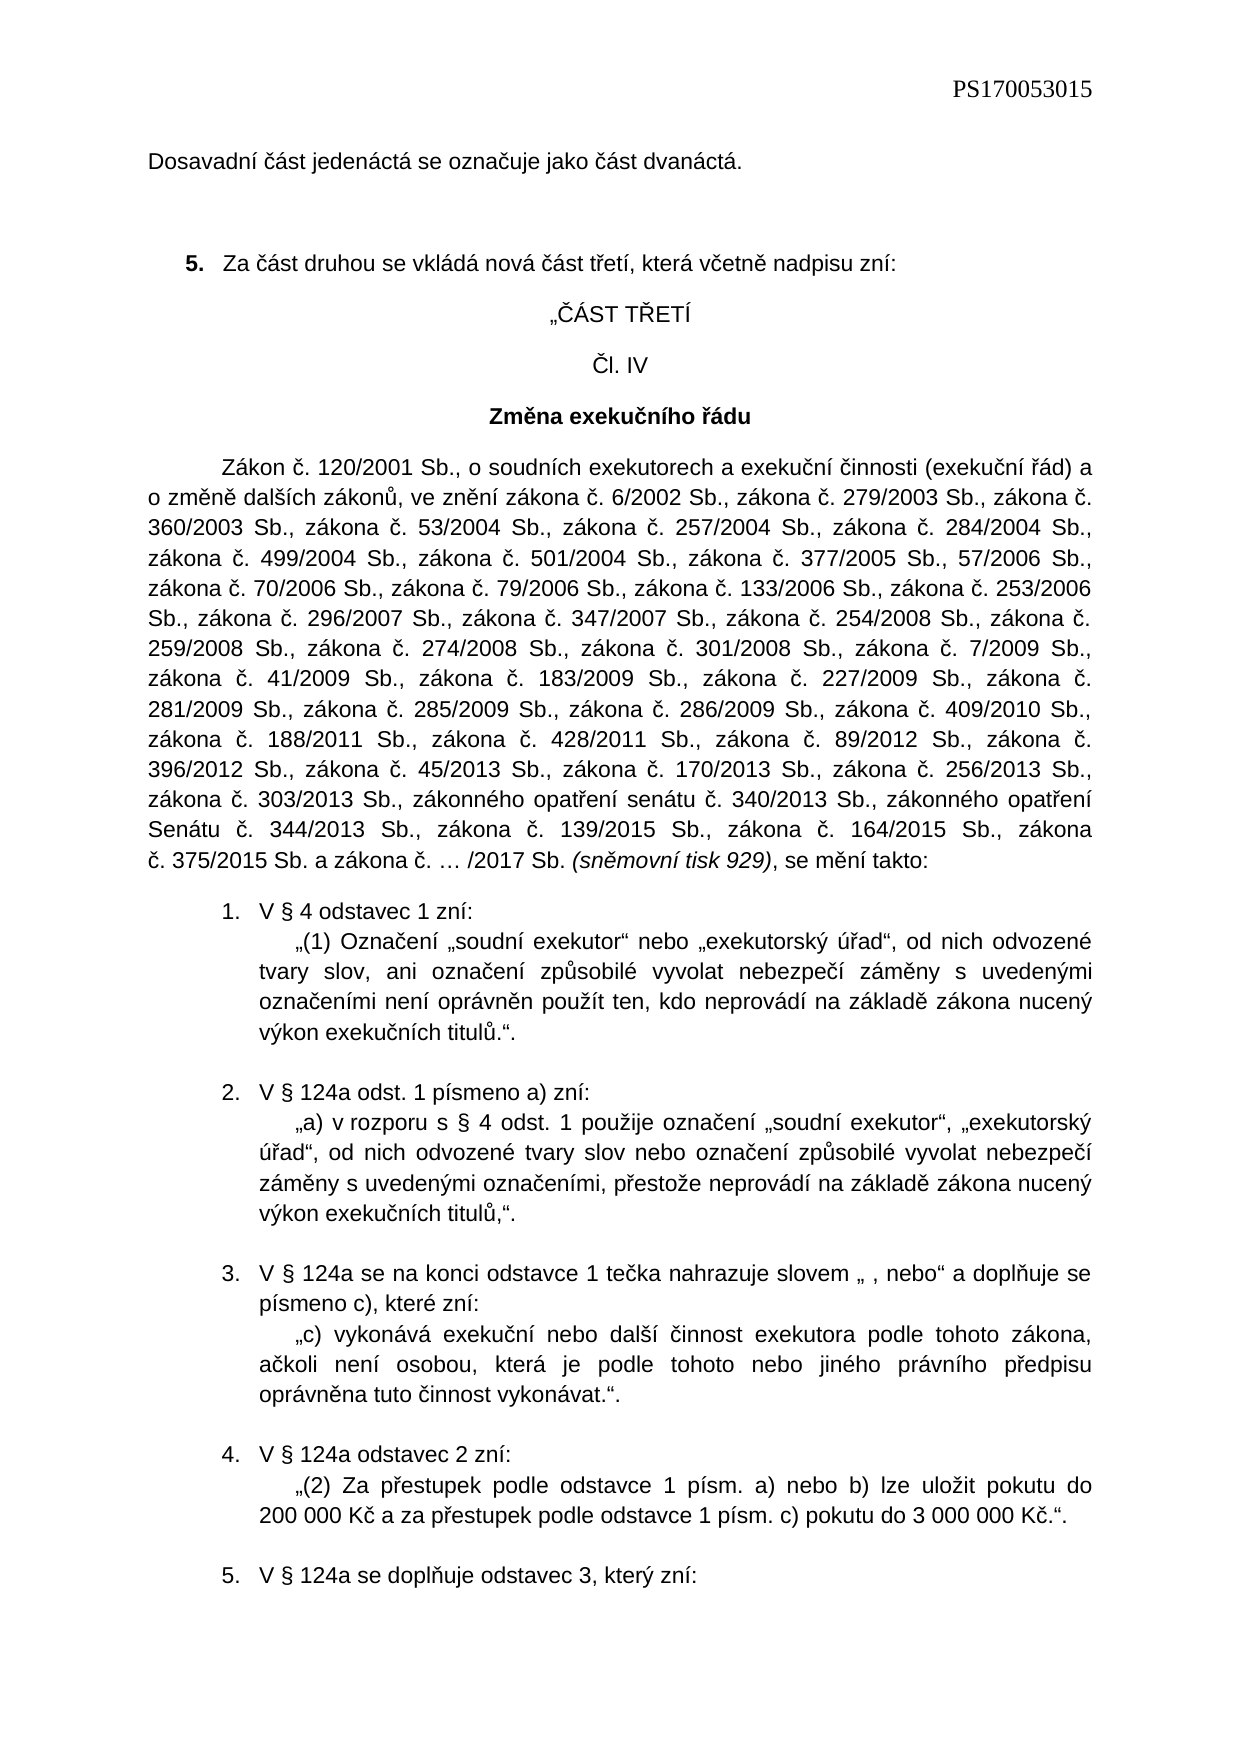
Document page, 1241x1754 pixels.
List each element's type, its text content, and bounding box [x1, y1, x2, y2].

list V § 124a se na konci odstavce 1 tečka nahrazuje slovem „ , nebo“ a doplňuje se písmeno c), které zní: [221, 1260, 1093, 1317]
text Dosavadní část jedenáctá se označuje jako část dvanáctá. [148, 148, 1093, 174]
list „a) v rozporu s § 4 odst. 1 použije označení „soudní exekutor“, „exekutorský úřad“, od nich odvozené tvary slov nebo označení způsobilé vyvolat nebezpečí záměny s uvedenými označeními, přestože neprovádí na základě zákona nucený výkon exekučních titulů,“. [259, 1109, 1093, 1226]
list V § 124a odst. 1 písmeno a) zní: [221, 1079, 1093, 1105]
list „(1) Označení „soudní exekutor“ nebo „exekutorský úřad“, od nich odvozené tvary slov, ani označení způsobilé vyvolat nebezpečí záměny s uvedenými označeními není oprávněn použít ten, kdo neprovádí na základě zákona nucený výkon exekučních titulů.“. [259, 928, 1093, 1045]
list Za část druhou se vkládá nová část třetí, která včetně nadpisu zní: [185, 250, 1093, 276]
text Čl. IV [148, 352, 1093, 378]
text Změna exekučního řádu [148, 403, 1093, 429]
list „(2) Za přestupek podle odstavce 1 písm. a) nebo b) lze uložit pokutu do 200 000 Kč a za přestupek podle odstavce 1 písm. c) pokutu do 3 000 000 Kč.“. [259, 1472, 1093, 1528]
list V § 4 odstavec 1 zní: [221, 898, 1093, 924]
list V § 124a se doplňuje odstavec 3, který zní: [221, 1562, 1093, 1588]
list V § 124a odstavec 2 zní: [221, 1441, 1093, 1468]
text „ČÁST TŘETÍ [148, 301, 1093, 327]
text Zákon č. 120/2001 Sb., o soudních exekutorech a exekuční činnosti (exekuční řád) a o změně dalších zákonů, ve znění zákona č. 6/2002 Sb., zákona č. 279/2003 Sb., zákona č. 360/2003 Sb., zákona č. 53/2004 Sb., zákona č. 257/2004 Sb., zákona č. 284/2004 Sb., zákona č. 499/2004 Sb., zákona č. 501/2004 Sb., zákona č. 377/2005 Sb., 57/2006 Sb., zákona č. 70/2006 Sb., zákona č. 79/2006 Sb., zákona č. 133/2006 Sb., zákona č. 253/2006 Sb., zákona č. 296/2007 Sb., zákona č. 347/2007 Sb., zákona č. 254/2008 Sb., zákona č. 259/2008 Sb., zákona č. 274/2008 Sb., zákona č. 301/2008 Sb., zákona č. 7/2009 Sb., zákona č. 41/2009 Sb., zákona č. 183/2009 Sb., zákona č. 227/2009 Sb., zákona č. 281/2009 Sb., zákona č. 285/2009 Sb., zákona č. 286/2009 Sb., zákona č. 409/2010 Sb., zákona č. 188/2011 Sb., zákona č. 428/2011 Sb., zákona č. 89/2012 Sb., zákona č. 396/2012 Sb., zákona č. 45/2013 Sb., zákona č. 170/2013 Sb., zákona č. 256/2013 Sb., zákona č. 303/2013 Sb., zákonného opatření senátu č. 340/2013 Sb., zákonného opatření Senátu č. 344/2013 Sb., zákona č. 139/2015 Sb., zákona č. 164/2015 Sb., zákona č. 375/2015 Sb. a zákona č. … /2017 Sb. (sněmovní tisk 929), se mění takto: [148, 454, 1093, 873]
